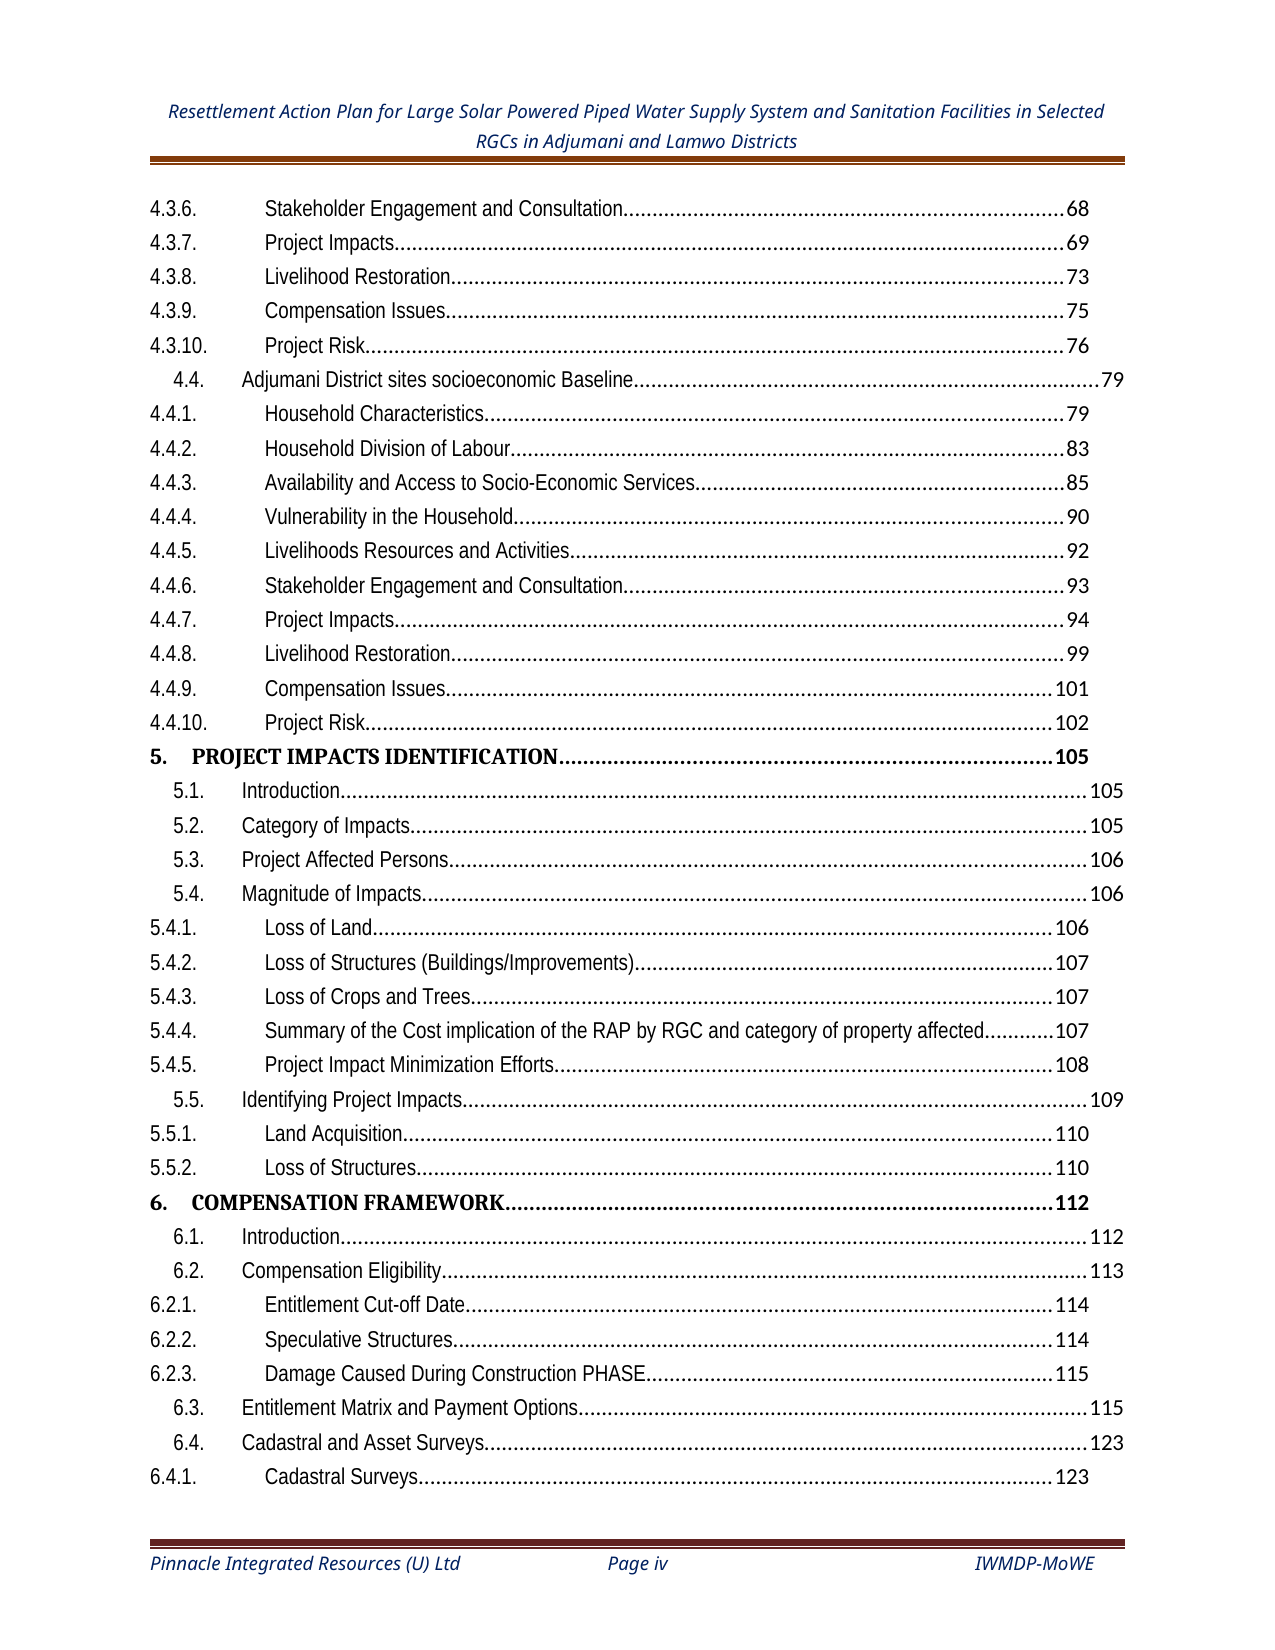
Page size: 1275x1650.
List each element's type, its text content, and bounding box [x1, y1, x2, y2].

text 4.3.7. Project Impacts 69 [150, 228, 1125, 256]
text 4.4.4. Vulnerability in the Household 90 [150, 502, 1125, 530]
text 6.2.2. Speculative Structures 114 [150, 1325, 1125, 1353]
text 5.3. Project Affected Persons 106 [173, 845, 1125, 873]
text 5.5.2. Loss of Structures 110 [150, 1153, 1125, 1181]
text 4.4.10. Project Risk 102 [150, 708, 1125, 736]
text 6.3. Entitlement Matrix and Payment Options 115 [173, 1393, 1125, 1421]
text 4.3.8. Livelihood Restoration 73 [150, 262, 1125, 290]
text 5.4.2. Loss of Structures (Buildings/Improvements) 107 [150, 948, 1125, 976]
text 4.4.5. Livelihoods Resources and Activities 92 [150, 537, 1125, 564]
text 5.5. Identifying Project Impacts 109 [173, 1085, 1125, 1113]
text 6.4.1. Cadastral Surveys 123 [150, 1462, 1125, 1490]
text 4.3.6. Stakeholder Engagement and Consultation 68 [150, 194, 1125, 222]
text 4.4.7. Project Impacts 94 [150, 605, 1125, 633]
text 5.5.1. Land Acquisition 110 [150, 1119, 1125, 1147]
text 4.4.9. Compensation Issues 101 [150, 674, 1125, 702]
text 5. PROJECT IMPACTS IDENTIFICATION 105 [150, 742, 1125, 770]
text 5.4.1. Loss of Land 106 [150, 913, 1125, 942]
text 5.4.3. Loss of Crops and Trees 107 [150, 982, 1125, 1010]
text 4.4.6. Stakeholder Engagement and Consultation 93 [150, 571, 1125, 599]
text 5.2. Category of Impacts 105 [173, 811, 1125, 839]
text 4.3.9. Compensation Issues 75 [150, 297, 1125, 325]
text 4.4. Adjumani District sites socioeconomic Baseline 79 [173, 365, 1125, 393]
text 5.1. Introduction 105 [173, 776, 1125, 804]
text 5.4.4. Summary of the Cost implication of the RAP by RGC and category of property affected 107 [150, 1016, 1125, 1044]
text 4.4.8. Livelihood Restoration 99 [150, 639, 1125, 667]
text 5.4. Magnitude of Impacts 106 [173, 879, 1125, 907]
text 6.2.3. Damage Caused During Construction PHASE 115 [150, 1359, 1125, 1387]
text 4.3.10. Project Risk 76 [150, 331, 1125, 359]
text 6. COMPENSATION FRAMEWORK 112 [150, 1188, 1125, 1216]
text 5.4.5. Project Impact Minimization Efforts 108 [150, 1051, 1125, 1079]
text 6.1. Introduction 112 [173, 1222, 1125, 1250]
text 4.4.2. Household Division of Labour 83 [150, 434, 1125, 462]
text 6.4. Cadastral and Asset Surveys 123 [173, 1428, 1125, 1456]
text 4.4.1. Household Characteristics 79 [150, 399, 1125, 427]
text 4.4.3. Availability and Access to Socio-Economic Services 85 [150, 468, 1125, 496]
text 6.2. Compensation Eligibility 113 [173, 1256, 1125, 1284]
text 6.2.1. Entitlement Cut-off Date 114 [150, 1291, 1125, 1318]
